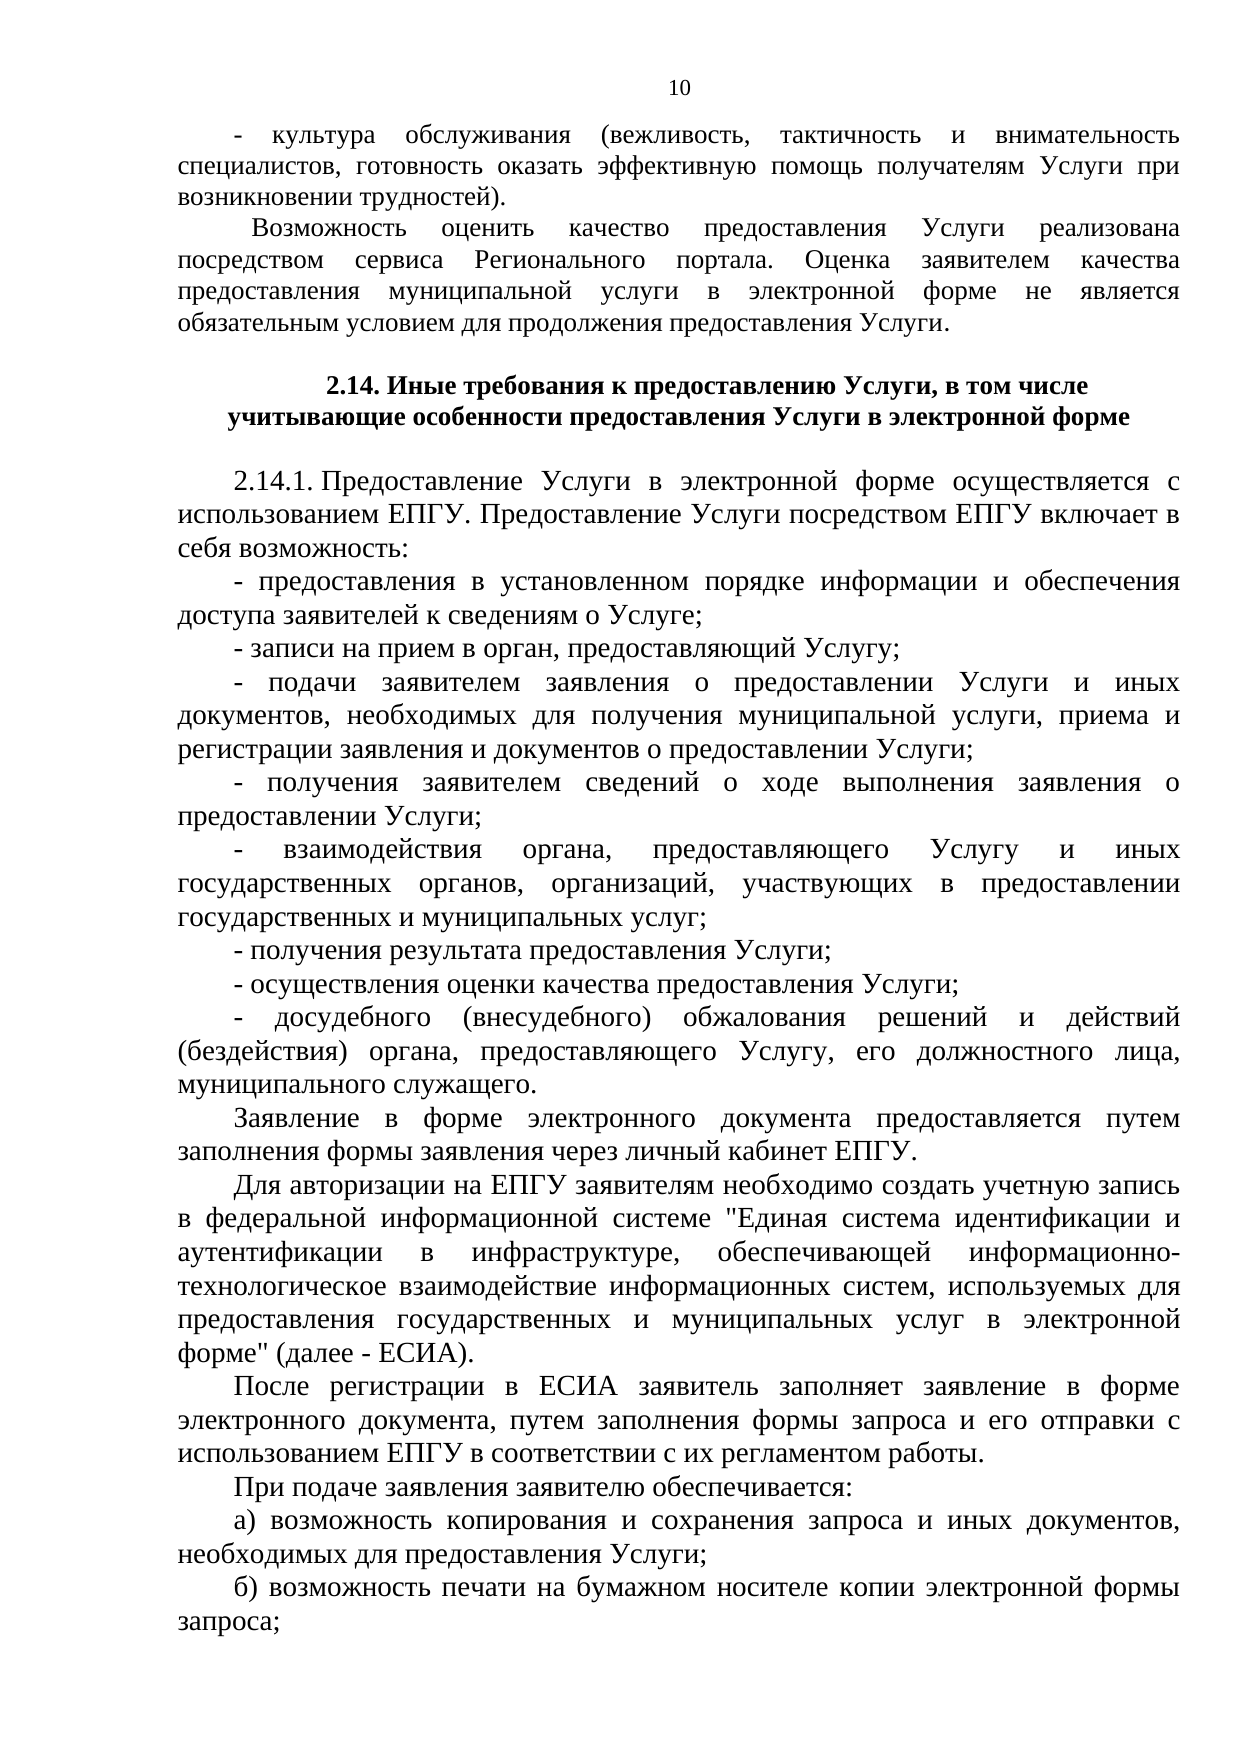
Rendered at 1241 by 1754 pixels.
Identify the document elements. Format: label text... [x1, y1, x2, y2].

text - подачи заявителем заявления о предоставлении Услуги и иных документов, необходимых для получения муниципальной услуги, приема и регистрации заявления и документов о предоставлении Услуги; [177, 664, 1181, 764]
text - осуществления оценки качества предоставления Услуги; [177, 966, 1181, 999]
text Возможность оценить качество предоставления Услуги реализована посредством сервиса Регионального портала. Оценка заявителем качества предоставления муниципальной услуги в электронной форме не является обязательным условием для продолжения предоставления Услуги. [177, 212, 1181, 338]
text - взаимодействия органа, предоставляющего Услугу и иных государственных органов, организаций, участвующих в предоставлении государственных и муниципальных услуг; [177, 832, 1181, 932]
text - получения заявителем сведений о ходе выполнения заявления о предоставлении Услуги; [177, 764, 1181, 832]
text а) возможность копирования и сохранения запроса и иных документов, необходимых для предоставления Услуги; [177, 1502, 1181, 1569]
text Для авторизации на ЕПГУ заявителям необходимо создать учетную запись в федеральной информационной системе "Единая система идентификации и аутентификации в инфраструктуре, обеспечивающей информационно-технологическое взаимодействие информационных систем, используемых для предоставления государственных и муниципальных услуг в электронной форме" (далее - ЕСИА). [177, 1167, 1181, 1368]
text - досудебного (внесудебного) обжалования решений и действий (бездействия) органа, предоставляющего Услугу, его должностного лица, муниципального служащего. [177, 999, 1181, 1100]
text 2.14.1. Предоставление Услуги в электронной форме осуществляется с использованием ЕПГУ. Предоставление Услуги посредством ЕПГУ включает в себя возможность: [177, 463, 1181, 563]
text - культура обслуживания (вежливость, тактичность и внимательность специалистов, готовность оказать эффективную помощь получателям Услуги при возникновении трудностей). [177, 118, 1181, 212]
text б) возможность печати на бумажном носителе копии электронной формы запроса; [177, 1569, 1181, 1637]
text После регистрации в ЕСИА заявитель заполняет заявление в форме электронного документа, путем заполнения формы запроса и его отправки с использованием ЕПГУ в соответствии с их регламентом работы. [177, 1368, 1181, 1469]
text - предоставления в установленном порядке информации и обеспечения доступа заявителей к сведениям о Услуге; [177, 563, 1181, 630]
text - получения результата предоставления Услуги; [177, 932, 1181, 966]
text - записи на прием в орган, предоставляющий Услугу; [177, 630, 1181, 664]
text При подаче заявления заявителю обеспечивается: [177, 1469, 1181, 1502]
text Заявление в форме электронного документа предоставляется путем заполнения формы заявления через личный кабинет ЕПГУ. [177, 1100, 1181, 1167]
text 2.14. Иные требования к предоставлению Услуги, в том числе учитывающие особенности предоставления Услуги в электронной форме [177, 369, 1181, 431]
